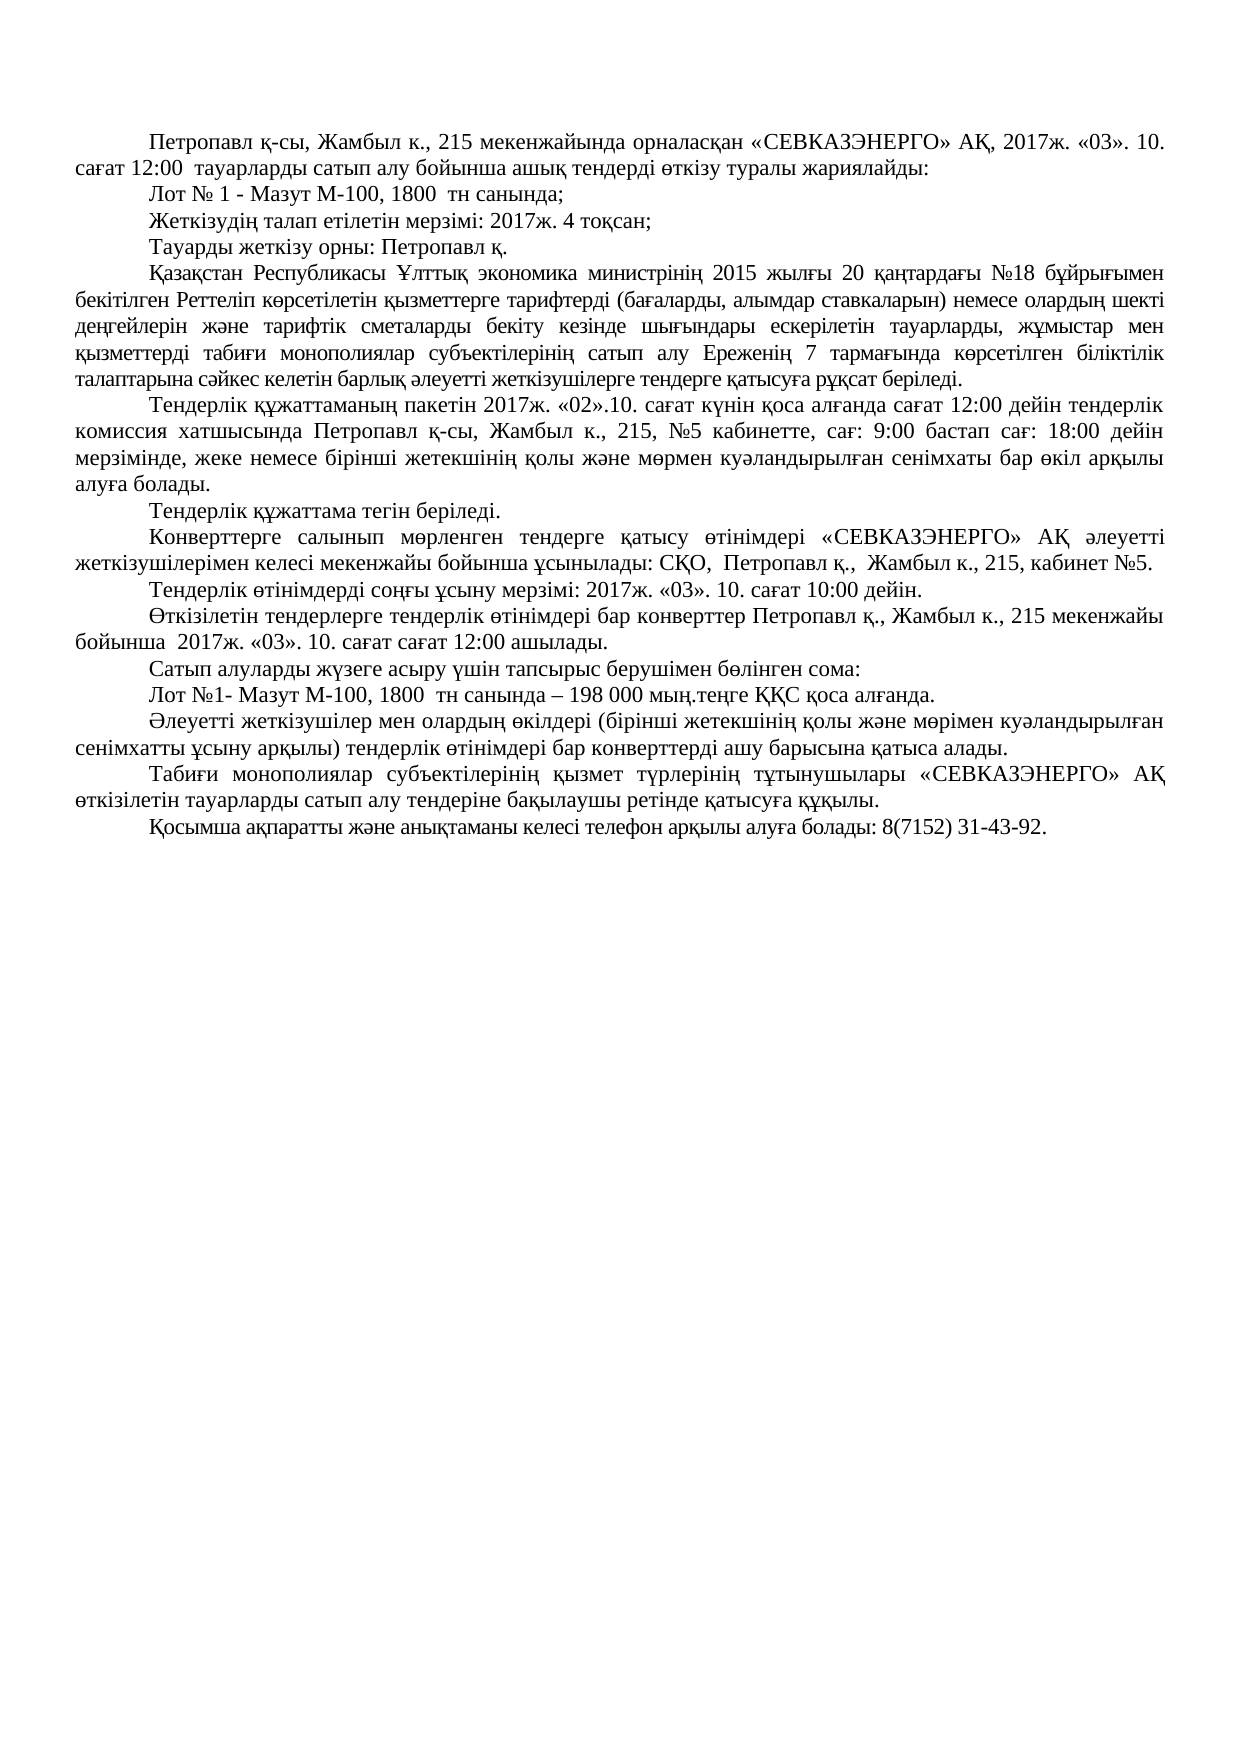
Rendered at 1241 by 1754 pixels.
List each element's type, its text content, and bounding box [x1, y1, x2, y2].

text Қосымша ақпаратты және анықтаманы келесі телефон арқылы алуға болады: 8(7152) 31-43-92. [75, 813, 1165, 839]
text Өткізілетін тендерлерге тендерлік өтінімдері бар конверттер Петропавл қ., Жамбыл к., 215 мекенжайы бойынша 2017ж. «03». 10. сағат сағат 12:00 ашылады. [75, 602, 1165, 655]
text Қазақстан Республикасы Ұлттық экономика министрінің 2015 жылғы 20 қаңтардағы №18 бұйрығымен бекітілген Реттеліп көрсетiлетiн қызметтерге тарифтерді (бағаларды, алымдар ставкаларын) немесе олардың шекті деңгейлерін және тарифтік сметаларды бекіту кезінде шығындары ескерiлетiн тауарларды, жұмыстар мен қызметтерді табиғи монополиялар субъектiлерiнiң сатып алу Ереженің 7 тармағында көрсетілген біліктілік талаптарына сәйкес келетін барлық әлеуетті жеткізушілерге тендерге қатысуға рұқсат беріледі. [75, 259, 1165, 391]
text Тендерлік өтінімдерді соңғы ұсыну мерзімі: 2017ж. «03». 10. сағат 10:00 дейін. [75, 576, 1165, 602]
text Тауарды жеткізу орны: Петропавл қ. [75, 233, 1165, 259]
text Лот № 1 - Мазут М-100, 1800 тн санында; [75, 180, 1165, 207]
text Әлеуетті жеткізушілер мен олардың өкілдері (бірінші жетекшінің қолы және мөрімен куәландырылған сенімхатты ұсыну арқылы) тендерлік өтінімдері бар конверттерді ашу барысына қатыса алады. [75, 707, 1165, 760]
text Тендерлік құжаттаманың пакетін 2017ж. «02».10. сағат күнін қоса алғанда сағат 12:00 дейін тендерлік комиссия хатшысында Петропавл қ-сы, Жамбыл к., 215, №5 кабинетте, сағ: 9:00 бастап сағ: 18:00 дейін мерзімінде, жеке немесе бірінші жетекшінің қолы және мөрмен куәландырылған сенімхаты бар өкіл арқылы алуға болады. [75, 391, 1165, 497]
text Тендерлік құжаттама тегін беріледі. [75, 497, 1165, 523]
text Сатып алуларды жүзеге асыру үшін тапсырыс берушімен бөлінген сома: [75, 655, 1165, 681]
text Петропавл қ-сы, Жамбыл к., 215 мекенжайында орналасқан «СевКазЭнерго» АҚ, 2017ж. «03». 10. сағат 12:00 тауарларды сатып алу бойынша ашық тендерді өткізу туралы жариялайды: [75, 128, 1165, 180]
text Табиғи монополиялар субъектілерінің қызмет түрлерінің тұтынушылары «СевКазЭнерго» АҚ өткізілетін тауарларды сатып алу тендеріне бақылаушы ретінде қатысуға құқылы. [75, 760, 1165, 813]
text Конверттерге салынып мөрленген тендерге қатысу өтінімдері «СевКазЭнерго» АҚ әлеуетті жеткізушілерімен келесі мекенжайы бойынша ұсынылады: СҚО, Петропавл қ., Жамбыл к., 215, кабинет №5. [75, 523, 1165, 576]
text Лот №1- Мазут М-100, 1800 тн санында – 198 000 мың.теңге ҚҚС қоса алғанда. [75, 681, 1165, 707]
text Жеткізудің талап етілетін мерзімі: 2017ж. 4 тоқсан; [75, 207, 1165, 233]
